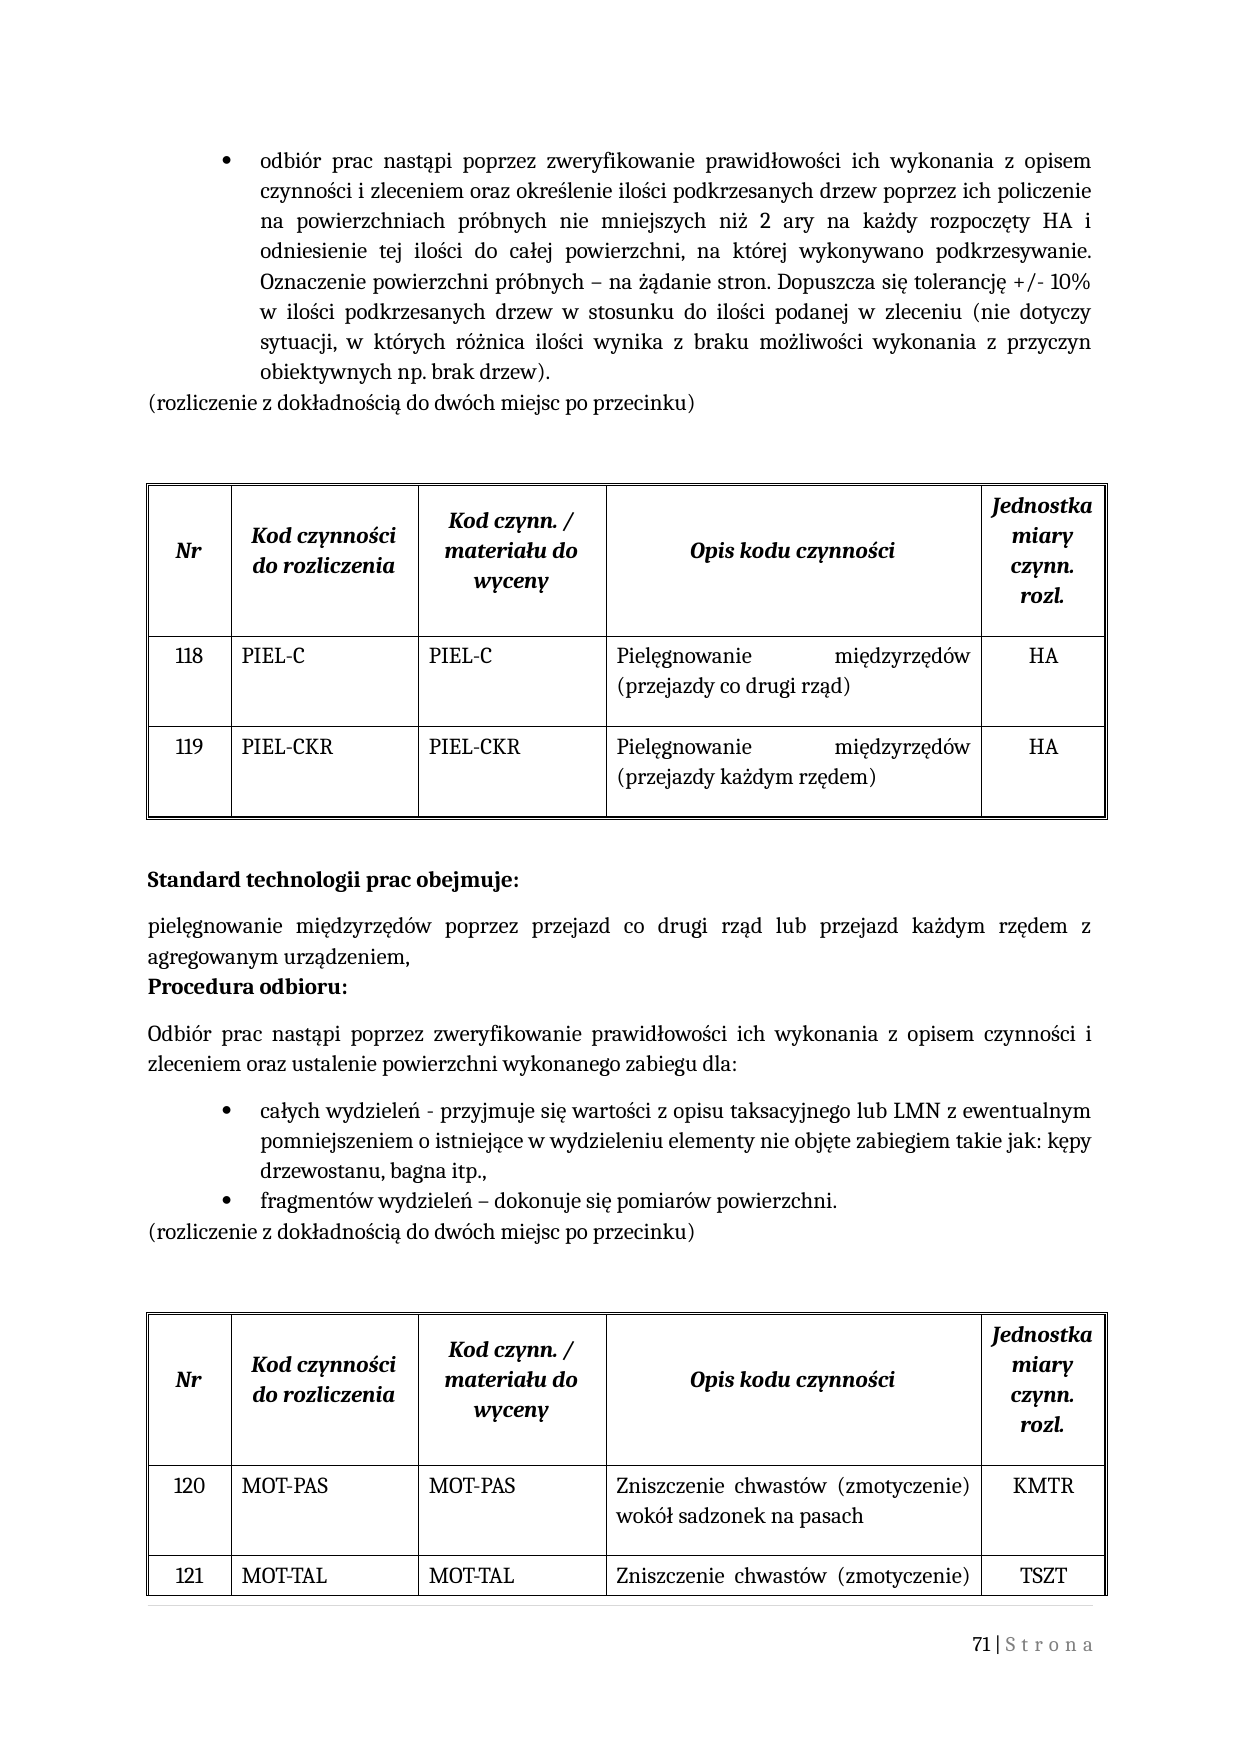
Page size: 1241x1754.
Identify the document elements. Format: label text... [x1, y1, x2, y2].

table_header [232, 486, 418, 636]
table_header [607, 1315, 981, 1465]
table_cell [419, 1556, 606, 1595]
text (rozliczenie z dokładnością do dwóch miejsc po przecinku) [148, 1218, 1093, 1245]
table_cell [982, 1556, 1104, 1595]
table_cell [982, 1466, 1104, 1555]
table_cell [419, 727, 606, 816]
text pielęgnowanie międzyrzędów poprzez przejazd co drugi rząd lub przejazd każdym rzędem z agregowanym urządzeniem, [148, 913, 1093, 970]
text (rozliczenie z dokładnością do dwóch miejsc po przecinku) [148, 389, 1093, 416]
list odbiór prac nastąpi poprzez zweryfikowanie prawidłowości ich wykonania z opisem czynności i zleceniem oraz określenie ilości podkrzesanych drzew poprzez ich policzenie na powierzchniach próbnych nie mniejszych niż 2 ary na każdy rozpoczęty HA i odniesienie tej ilości do całej powierzchni, na której wykonywano podkrzesywanie. Oznaczenie powierzchni próbnych – na żądanie stron. Dopuszcza się tolerancję +/- 10% w ilości podkrzesanych drzew w stosunku do ilości podanej w zleceniu (nie dotyczy sytuacji, w których różnica ilości wynika z braku możliwości wykonania z przyczyn obiektywnych np. brak drzew). [223, 148, 1093, 385]
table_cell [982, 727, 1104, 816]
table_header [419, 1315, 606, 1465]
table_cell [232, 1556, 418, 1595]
list całych wydzieleń - przyjmuje się wartości z opisu taksacyjnego lub LMN z ewentualnym pomniejszeniem o istniejące w wydzieleniu elementy nie objęte zabiegiem takie jak: kępy drzewostanu, bagna itp., [223, 1098, 1093, 1184]
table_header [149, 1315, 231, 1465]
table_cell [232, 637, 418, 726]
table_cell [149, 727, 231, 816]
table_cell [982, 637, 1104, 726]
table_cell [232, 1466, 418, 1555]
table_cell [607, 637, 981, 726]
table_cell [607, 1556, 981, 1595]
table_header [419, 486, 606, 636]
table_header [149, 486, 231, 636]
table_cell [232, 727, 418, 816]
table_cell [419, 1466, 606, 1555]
text Odbiór prac nastąpi poprzez zweryfikowanie prawidłowości ich wykonania z opisem czynności i zleceniem oraz ustalenie powierzchni wykonanego zabiegu dla: [148, 1021, 1093, 1077]
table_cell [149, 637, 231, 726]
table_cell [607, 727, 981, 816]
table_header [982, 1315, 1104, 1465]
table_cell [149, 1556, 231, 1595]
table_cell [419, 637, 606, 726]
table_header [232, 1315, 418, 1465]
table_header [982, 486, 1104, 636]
text Procedura odbioru: [148, 974, 1093, 1000]
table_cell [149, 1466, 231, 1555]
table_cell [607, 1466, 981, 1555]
list fragmentów wydzieleń – dokonuje się pomiarów powierzchni. [223, 1188, 1093, 1215]
text Standard technologii prac obejmuje: [148, 866, 1093, 893]
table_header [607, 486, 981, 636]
